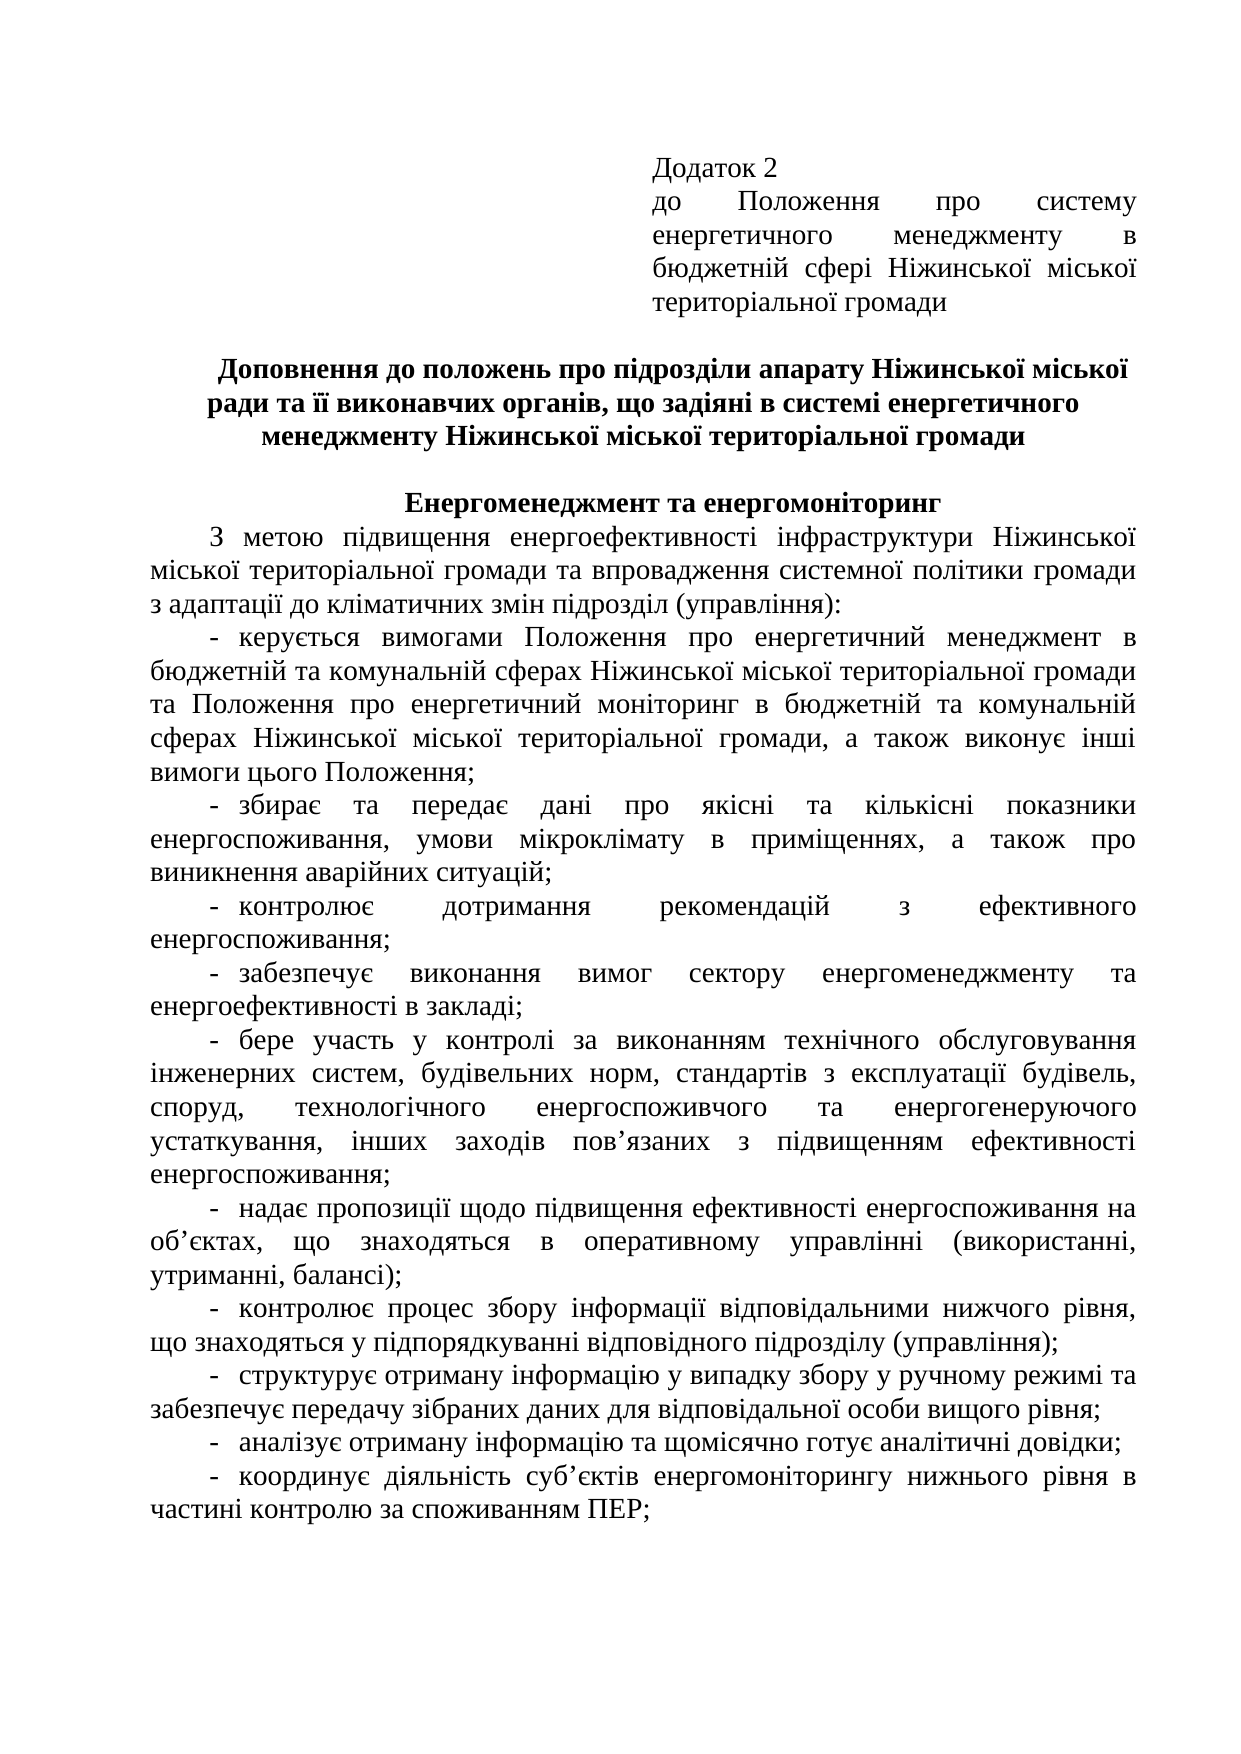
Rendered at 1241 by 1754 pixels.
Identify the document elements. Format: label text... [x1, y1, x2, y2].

list контролює процес збору інформації відповідальними нижчого рівня, що знаходяться у підпорядкуванні відповідного підрозділу (управління); [150, 1290, 1137, 1357]
list збирає та передає дані про якісні та кількісні показники енергоспоживання, умови мікроклімату в приміщеннях, а також про виникнення аварійних ситуацій; [150, 787, 1137, 888]
text Додаток 2 [150, 150, 1137, 183]
list Енергоменеджмент та енергомоніторинг [150, 485, 1137, 519]
list координує діяльність суб’єктів енергомоніторингу нижнього рівня в частині контролю за споживанням ПЕР; [150, 1458, 1137, 1525]
text до Положення про систему енергетичного менеджменту в бюджетній сфері Ніжинської міської територіальної громади [652, 183, 1137, 318]
list керується вимогами Положення про енергетичний менеджмент в бюджетній та комунальній сферах Ніжинської міської територіальної громади та Положення про енергетичний моніторинг в бюджетній та комунальній сферах Ніжинської міської територіальної громади, а також виконує інші вимоги цього Положення; [150, 619, 1137, 787]
list структурує отриману інформацію у випадку збору у ручному режимі та забезпечує передачу зібраних даних для відповідальної особи вищого рівня; [150, 1357, 1137, 1424]
list контролює дотримання рекомендацій з ефективного енергоспоживання; [150, 888, 1137, 955]
list бере участь у контролі за виконанням технічного обслуговування інженерних систем, будівельних норм, стандартів з експлуатації будівель, споруд, технологічного енергоспоживчого та енергогенеруючого устаткування, інших заходів пов’язаних з підвищенням ефективності енергоспоживання; [150, 1022, 1137, 1190]
list забезпечує виконання вимог сектору енергоменеджменту та енергоефективності в закладі; [150, 955, 1137, 1022]
list Доповнення до положень про підрозділи апарату Ніжинської міської ради та її виконавчих органів, що задіяні в системі енергетичного менеджменту Ніжинської міської територіальної громади [150, 351, 1137, 452]
list З метою підвищення енергоефективності інфраструктури Ніжинської міської територіальної громади та впровадження системної політики громади з адаптації до кліматичних змін підрозділ (управління): [150, 519, 1137, 619]
list аналізує отриману інформацію та щомісячно готує аналітичні довідки; [150, 1424, 1137, 1458]
list надає пропозиції щодо підвищення ефективності енергоспоживання на об’єктах, що знаходяться в оперативному управлінні (використанні, утриманні, балансі); [150, 1190, 1137, 1290]
